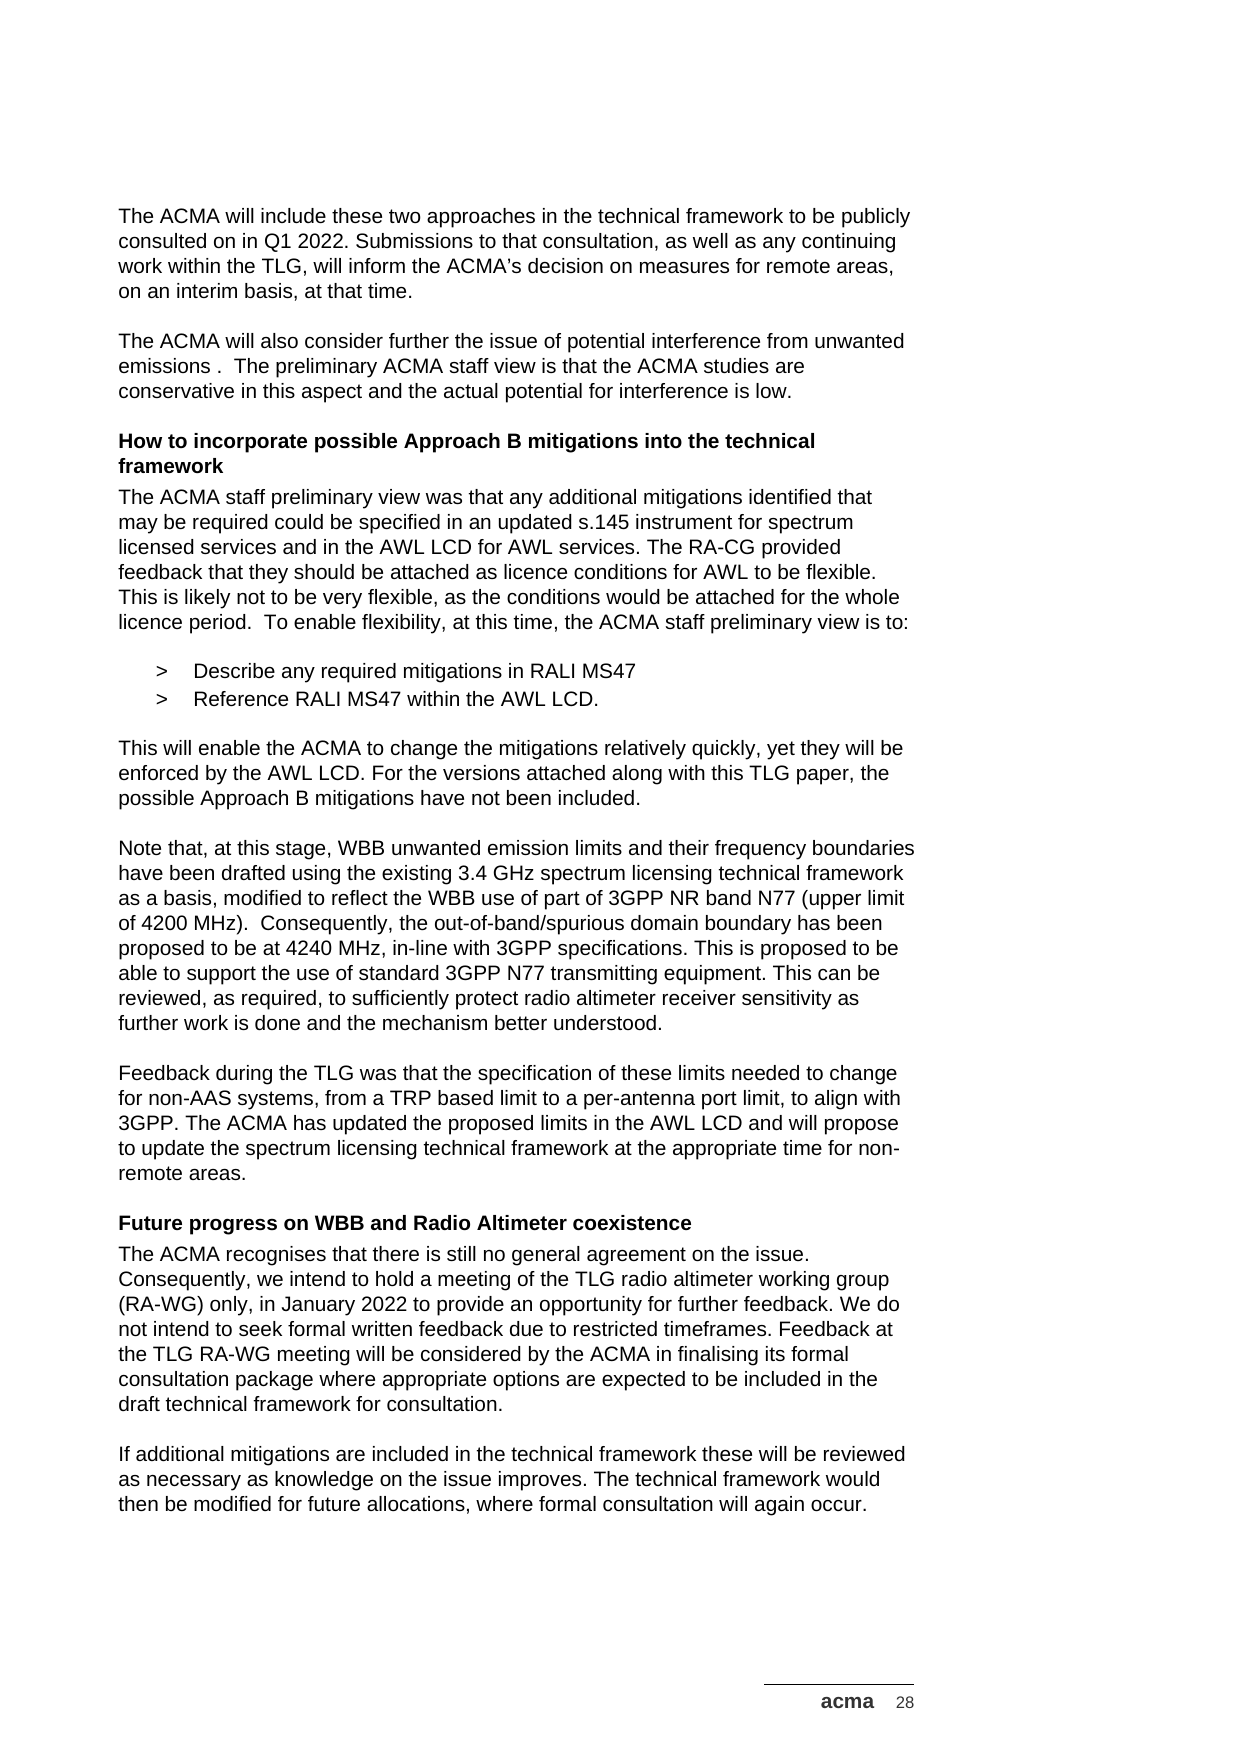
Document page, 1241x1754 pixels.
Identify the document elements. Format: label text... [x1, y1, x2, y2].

text The ACMA staff preliminary view was that any additional mitigations identified that may be required could be specified in an updated s.145 instrument for spectrum licensed services and in the AWL LCD for AWL services. The RA-CG provided feedback that they should be attached as licence conditions for AWL to be flexible. This is likely not to be very flexible, as the conditions would be attached for the whole licence period. To enable flexibility, at this time, the ACMA staff preliminary view is to: [118, 484, 917, 634]
subtitle How to incorporate possible Approach B mitigations into the technical framework [118, 428, 917, 478]
text The ACMA will include these two approaches in the technical framework to be publicly consulted on in Q1 2022. Submissions to that consultation, as well as any continuing work within the TLG, will inform the ACMA’s decision on measures for remote areas, on an interim basis, at that time. [118, 203, 917, 303]
text If additional mitigations are included in the technical framework these will be reviewed as necessary as knowledge on the issue improves. The technical framework would then be modified for future allocations, where formal consultation will again occur. [118, 1441, 917, 1516]
text This will enable the ACMA to change the mitigations relatively quickly, yet they will be enforced by the AWL LCD. For the versions attached along with this TLG paper, the possible Approach B mitigations have not been included. [118, 735, 917, 810]
text The ACMA recognises that there is still no general agreement on the issue. Consequently, we intend to hold a meeting of the TLG radio altimeter working group (RA-WG) only, in January 2022 to provide an opportunity for further feedback. We do not intend to seek formal written feedback due to restricted timeframes. Feedback at the TLG RA-WG meeting will be considered by the ACMA in finalising its formal consultation package where appropriate options are expected to be included in the draft technical framework for consultation. [118, 1241, 917, 1416]
text Feedback during the TLG was that the specification of these limits needed to change for non-AAS systems, from a TRP based limit to a per-antenna port limit, to align with 3GPP. The ACMA has updated the proposed limits in the AWL LCD and will propose to update the spectrum licensing technical framework at the appropriate time for non-remote areas. [118, 1060, 917, 1185]
list Reference RALI MS47 within the AWL LCD. [156, 686, 917, 710]
text The ACMA will also consider further the issue of potential interference from unwanted emissions . The preliminary ACMA staff view is that the ACMA studies are conservative in this aspect and the actual potential for interference is low. [118, 328, 917, 403]
list Describe any required mitigations in RALI MS47 [156, 659, 917, 683]
subtitle Future progress on WBB and Radio Altimeter coexistence [118, 1210, 917, 1235]
text Note that, at this stage, WBB unwanted emission limits and their frequency boundaries have been drafted using the existing 3.4 GHz spectrum licensing technical framework as a basis, modified to reflect the WBB use of part of 3GPP NR band N77 (upper limit of 4200 MHz). Consequently, the out-of-band/spurious domain boundary has been proposed to be at 4240 MHz, in-line with 3GPP specifications. This is proposed to be able to support the use of standard 3GPP N77 transmitting equipment. This can be reviewed, as required, to sufficiently protect radio altimeter receiver sensitivity as further work is done and the mechanism better understood. [118, 835, 917, 1035]
